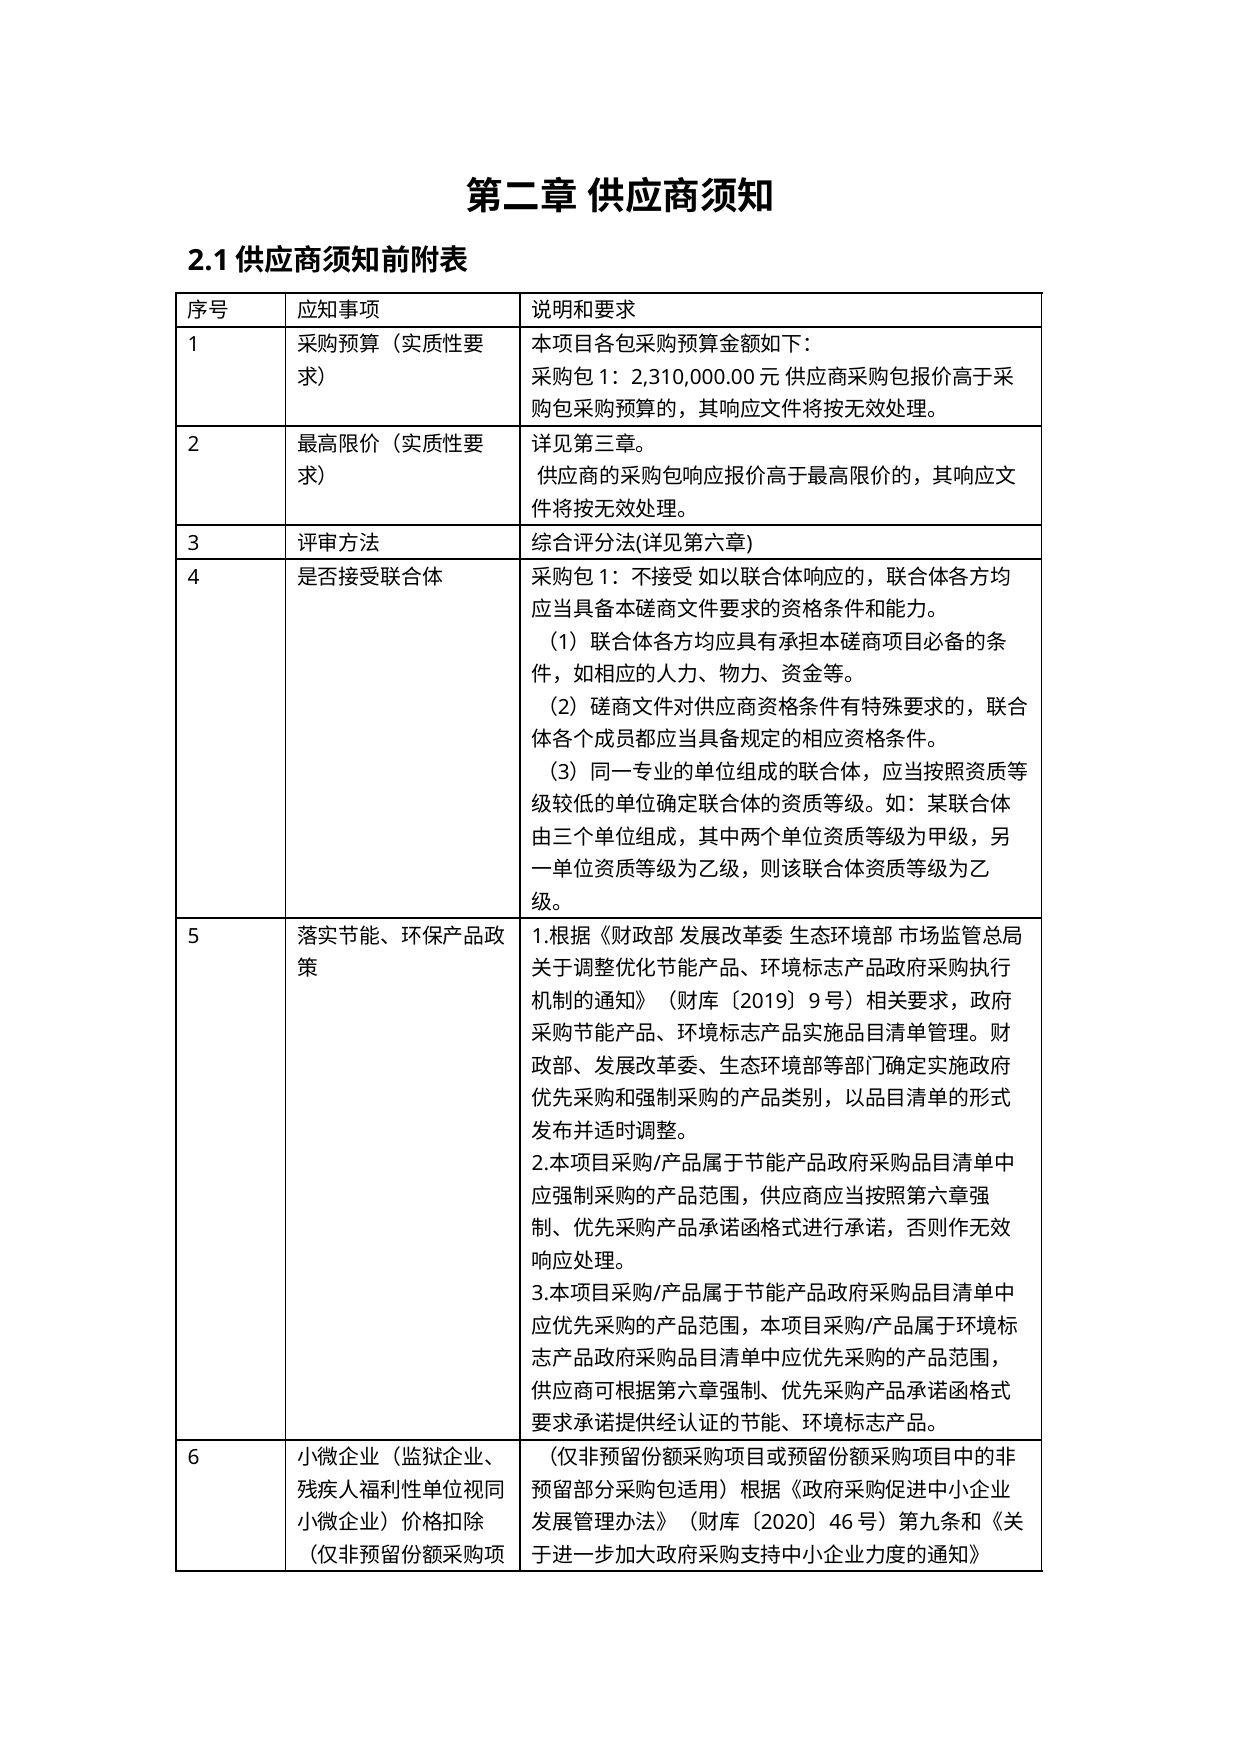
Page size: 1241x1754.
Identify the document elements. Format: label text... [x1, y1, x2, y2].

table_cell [521, 1441, 1041, 1570]
table_cell 采购包1：不接受 如以联合体响应的，联合体各方均应当具备本磋商文件要求的资格条件和能力。 （1）联合体各方均应具有承担本磋商项目必备的条件，如相应的人力、物力、资金等。 （2）磋商文件对供应商资格条件有特殊要求的，联合体各个成员都应当具备规定的相应资格条件。 （3）同一专业的单位组成的联合体，应当按照资质等级较低的单位确定联合体的资质等级。如：某联合体由三个单位组成，其中两个单位资质等级为甲级，另一单位资质等级为乙级，则该联合体资质等级为乙级。 [521, 560, 1041, 917]
table_cell 1 [177, 328, 285, 425]
table_cell 评审方法 [286, 526, 519, 558]
table_cell 是否接受联合体 [286, 560, 519, 917]
table_cell 落实节能、环保产品政策 [286, 919, 519, 1439]
table_cell 1.根据《财政部 发展改革委 生态环境部 市场监管总局关于调整优化节能产品、环境标志产品政府采购执行机制的通知》（财库〔2019〕9号）相关要求，政府采购节能产品、环境标志产品实施品目清单管理。财政部、发展改革委、生态环境部等部门确定实施政府优先采购和强制采购的产品类别，以品目清单的形式发布并适时调整。 2.本项目采购/产品属于节能产品政府采购品目清单中应强制采购的产品范围，供应商应当按照第六章强制、优先采购产品承诺函格式进行承诺，否则作无效响应处理。 3.本项目采购/产品属于节能产品政府采购品目清单中应优先采购的产品范围，本项目采购/产品属于环境标志产品政府采购品目清单中应优先采购的产品范围，供应商可根据第六章强制、优先采购产品承诺函格式要求承诺提供经认证的节能、环境标志产品。 [521, 919, 1041, 1439]
table_cell 4 [177, 560, 285, 917]
text 2.1供应商须知前附表 [187, 227, 1053, 292]
text 第二章 供应商须知 [187, 162, 1053, 227]
table_cell 3 [177, 526, 285, 558]
table_cell 详见第三章。 供应商的采购包响应报价高于最高限价的，其响应文件将按无效处理。 [521, 427, 1041, 524]
table_cell 5 [177, 919, 285, 1439]
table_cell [286, 1441, 519, 1570]
table_header 序号 [177, 294, 285, 326]
table_cell 最高限价（实质性要求） [286, 427, 519, 524]
table_cell 综合评分法(详见第六章) [521, 526, 1041, 558]
table_cell 6 [177, 1441, 285, 1570]
table_cell 2 [177, 427, 285, 524]
table_header 应知事项 [286, 294, 519, 326]
table_header 说明和要求 [521, 294, 1041, 326]
table_cell 本项目各包采购预算金额如下： 采购包1：2,310,000.00元 供应商采购包报价高于采购包采购预算的，其响应文件将按无效处理。 [521, 328, 1041, 425]
table_cell 采购预算（实质性要求） [286, 328, 519, 425]
